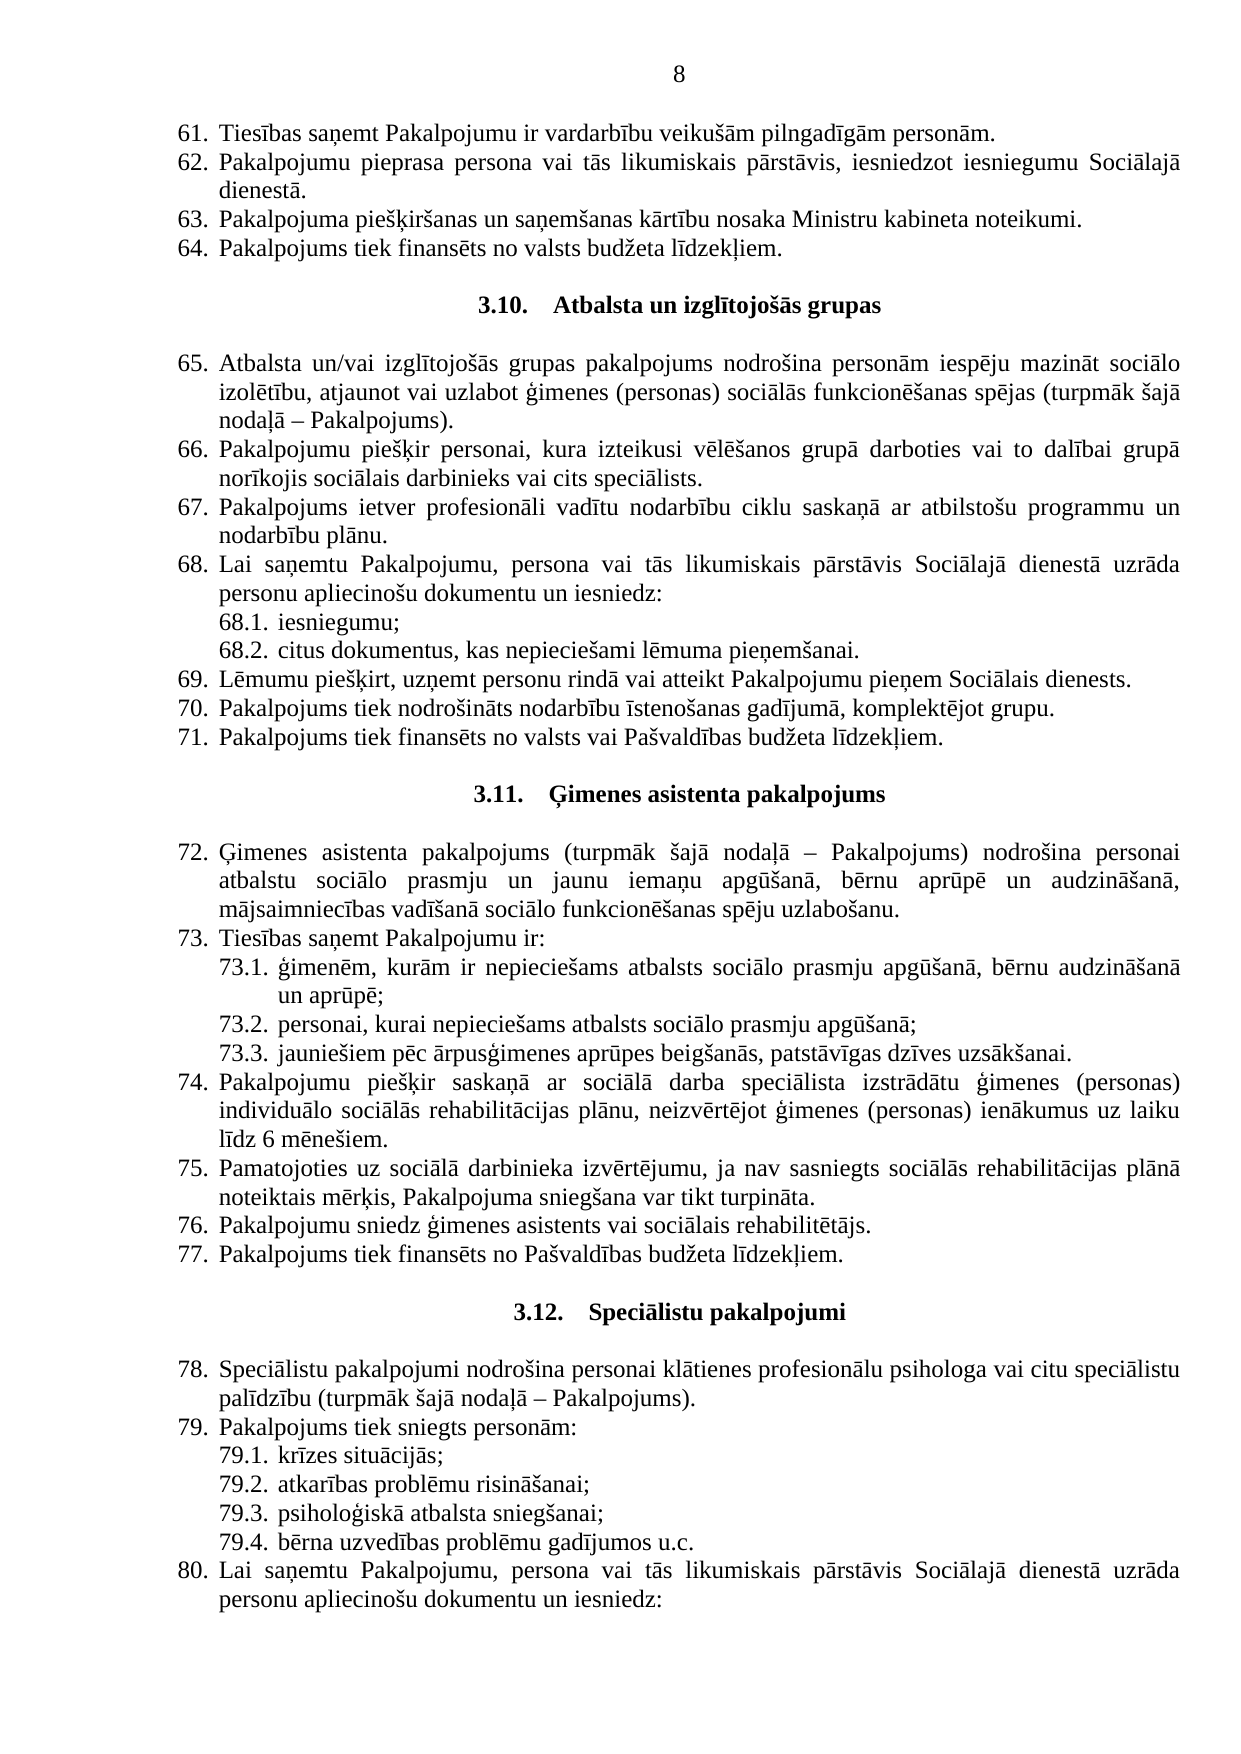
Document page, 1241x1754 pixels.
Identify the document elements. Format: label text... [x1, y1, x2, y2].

list Lai saņemtu Pakalpojumu, persona vai tās likumiskais pārstāvis Sociālajā dienestā uzrāda personu apliecinošu dokumentu un iesniedz: [177, 549, 1181, 607]
list krīzes situācijās; [218, 1441, 1181, 1469]
list bērna uzvedības problēmu gadījumos u.c. [218, 1527, 1181, 1556]
list Tiesības saņemt Pakalpojumu ir vardarbību veikušām pilngadīgām personām. [177, 118, 1181, 147]
list Pakalpojumu pieprasa persona vai tās likumiskais pārstāvis, iesniedzot iesniegumu Sociālajā dienestā. [177, 147, 1181, 204]
list Pakalpojumu sniedz ģimenes asistents vai sociālais rehabilitētājs. [177, 1211, 1181, 1239]
list Pakalpojumu piešķir personai, kura izteikusi vēlēšanos grupā darboties vai to dalībai grupā norīkojis sociālais darbinieks vai cits speciālists. [177, 434, 1181, 492]
list Pakalpojums tiek sniegts personām: [177, 1412, 1181, 1441]
list Tiesības saņemt Pakalpojumu ir: [177, 923, 1181, 952]
list Pakalpojums tiek finansēts no Pašvaldības budžeta līdzekļiem. [177, 1239, 1181, 1268]
list Pakalpojums tiek finansēts no valsts budžeta līdzekļiem. [177, 233, 1181, 262]
list Pakalpojumu piešķir saskaņā ar sociālā darba speciālista izstrādātu ģimenes (personas) individuālo sociālās rehabilitācijas plānu, neizvērtējot ģimenes (personas) ienākumus uz laiku līdz 6 mēnešiem. [177, 1067, 1181, 1153]
subtitle Atbalsta un izglītojošās grupas [177, 291, 1182, 319]
list Pakalpojums tiek finansēts no valsts vai Pašvaldības budžeta līdzekļiem. [177, 722, 1181, 751]
list Lēmumu piešķirt, uzņemt personu rindā vai atteikt Pakalpojumu pieņem Sociālais dienests. [177, 664, 1181, 693]
list Pakalpojuma piešķiršanas un saņemšanas kārtību nosaka Ministru kabineta noteikumi. [177, 204, 1181, 233]
list jauniešiem pēc ārpusģimenes aprūpes beigšanās, patstāvīgas dzīves uzsākšanai. [218, 1038, 1181, 1067]
list iesniegumu; [218, 607, 1181, 636]
list ģimenēm, kurām ir nepieciešams atbalsts sociālo prasmju apgūšanā, bērnu audzināšanā un aprūpē; [218, 952, 1181, 1009]
list Atbalsta un/vai izglītojošās grupas pakalpojums nodrošina personām iespēju mazināt sociālo izolētību, atjaunot vai uzlabot ģimenes (personas) sociālās funkcionēšanas spējas (turpmāk šajā nodaļā – Pakalpojums). [177, 348, 1181, 434]
list psiholoģiskā atbalsta sniegšanai; [218, 1498, 1181, 1527]
list Pakalpojums tiek nodrošināts nodarbību īstenošanas gadījumā, komplektējot grupu. [177, 693, 1181, 722]
list Pakalpojums ietver profesionāli vadītu nodarbību ciklu saskaņā ar atbilstošu programmu un nodarbību plānu. [177, 492, 1181, 549]
list Ģimenes asistenta pakalpojums (turpmāk šajā nodaļā – Pakalpojums) nodrošina personai atbalstu sociālo prasmju un jaunu iemaņu apgūšanā, bērnu aprūpē un audzināšanā, mājsaimniecības vadīšanā sociālo funkcionēšanas spēju uzlabošanu. [177, 837, 1181, 923]
list atkarības problēmu risināšanai; [218, 1469, 1181, 1498]
list Lai saņemtu Pakalpojumu, persona vai tās likumiskais pārstāvis Sociālajā dienestā uzrāda personu apliecinošu dokumentu un iesniedz: [177, 1556, 1181, 1613]
list Speciālistu pakalpojumi nodrošina personai klātienes profesionālu psihologa vai citu speciālistu palīdzību (turpmāk šajā nodaļā – Pakalpojums). [177, 1354, 1181, 1412]
list citus dokumentus, kas nepieciešami lēmuma pieņemšanai. [218, 636, 1181, 664]
subtitle Speciālistu pakalpojumi [177, 1297, 1182, 1326]
list personai, kurai nepieciešams atbalsts sociālo prasmju apgūšanā; [218, 1009, 1181, 1038]
list Pamatojoties uz sociālā darbinieka izvērtējumu, ja nav sasniegts sociālās rehabilitācijas plānā noteiktais mērķis, Pakalpojuma sniegšana var tikt turpināta. [177, 1153, 1181, 1211]
subtitle Ģimenes asistenta pakalpojums [177, 779, 1182, 808]
